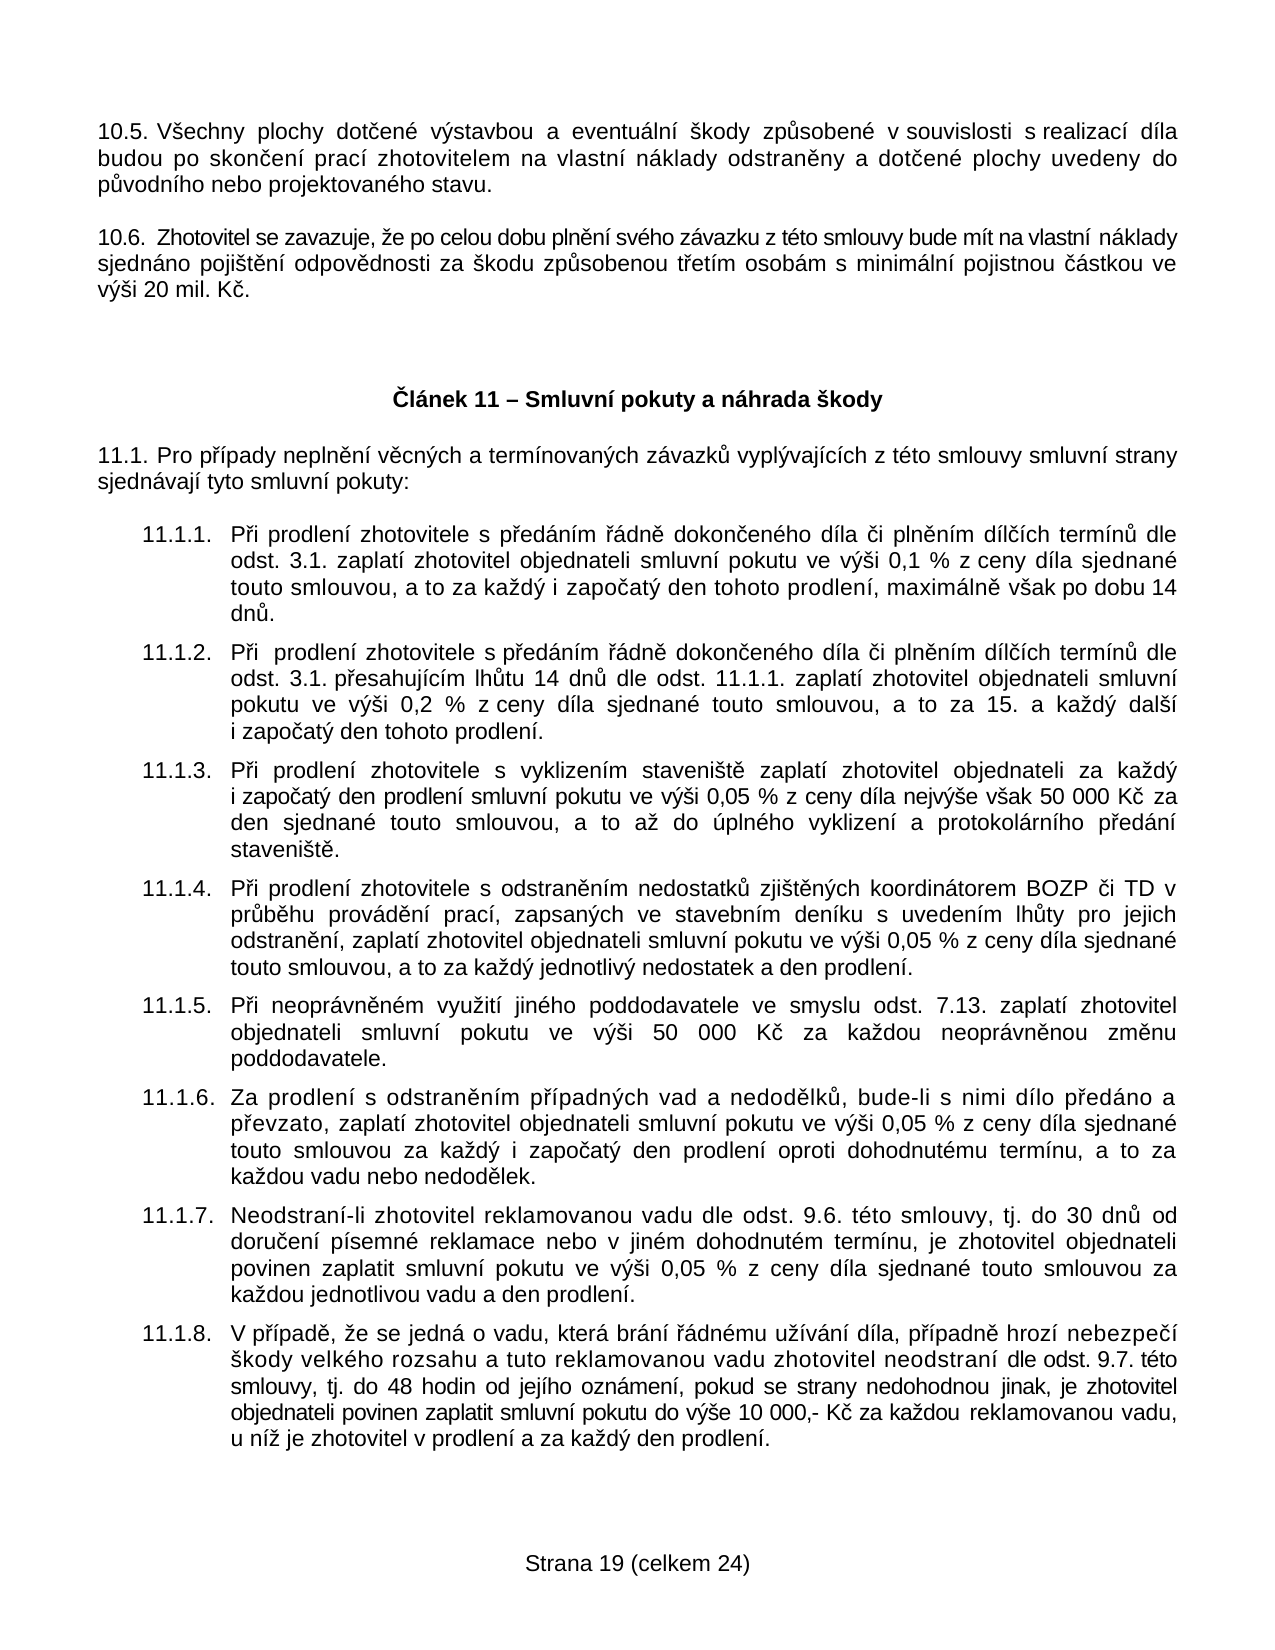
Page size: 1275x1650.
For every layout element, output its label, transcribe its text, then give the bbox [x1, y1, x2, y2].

list Při prodlení zhotovitele s vyklizením staveniště zaplatí zhotovitel objednateli za každý i započatý den prodlení smluvní pokutu ve výši 0,05 % z ceny díla nejvýše však 50 000 Kč za den sjednané touto smlouvou, a to až do úplného vyklizení a protokolárního předání staveniště. [142, 757, 1177, 862]
list Při prodlení zhotovitele s odstraněním nedostatků zjištěných koordinátorem BOZP či TD v průběhu provádění prací, zapsaných ve stavebním deníku s uvedením lhůty pro jejich odstranění, zaplatí zhotovitel objednateli smluvní pokutu ve výši 0,05 % z ceny díla sjednané touto smlouvou, a to za každý jednotlivý nedostatek a den prodlení. [142, 874, 1177, 980]
list Neodstraní-li zhotovitel reklamovanou vadu dle odst. 9.6. této smlouvy, tj. do 30 dnů od doručení písemné reklamace nebo v jiném dohodnutém termínu, je zhotovitel objednateli povinen zaplatit smluvní pokutu ve výši 0,05 % z ceny díla sjednané touto smlouvou za každou jednotlivou vadu a den prodlení. [142, 1202, 1177, 1307]
list Za prodlení s odstraněním případných vad a nedodělků, bude-li s nimi dílo předáno a převzato, zaplatí zhotovitel objednateli smluvní pokutu ve výši 0,05 % z ceny díla sjednané touto smlouvou za každý i započatý den prodlení oproti dohodnutému termínu, a to za každou vadu nebo nedodělek. [142, 1084, 1177, 1189]
text Článek 11 – Smluvní pokuty a náhrada škody [97, 386, 1177, 412]
list Při prodlení zhotovitele s předáním řádně dokončeného díla či plněním dílčích termínů dle odst. 3.1. přesahujícím lhůtu 14 dnů dle odst. 11.1.1. zaplatí zhotovitel objednateli smluvní pokutu ve výši 0,2 % z ceny díla sjednané touto smlouvou, a to za 15. a každý další i započatý den tohoto prodlení. [142, 639, 1177, 744]
list Pro případy neplnění věcných a termínovaných závazků vyplývajících z této smlouvy smluvní strany sjednávají tyto smluvní pokuty: [97, 442, 1177, 494]
list V případě, že se jedná o vadu, která brání řádnému užívání díla, případně hrozí nebezpečí škody velkého rozsahu a tuto reklamovanou vadu zhotovitel neodstraní dle odst. 9.7. této smlouvy, tj. do 48 hodin od jejího oznámení, pokud se strany nedohodnou jinak, je zhotovitel objednateli povinen zaplatit smluvní pokutu do výše 10 000,- Kč za každou reklamovanou vadu, u níž je zhotovitel v prodlení a za každý den prodlení. [142, 1320, 1177, 1452]
list Zhotovitel se zavazuje, že po celou dobu plnění svého závazku z této smlouvy bude mít na vlastní náklady sjednáno pojištění odpovědnosti za škodu způsobenou třetím osobám s minimální pojistnou částkou ve výši 20 mil. Kč. [97, 223, 1177, 303]
list Při prodlení zhotovitele s předáním řádně dokončeného díla či plněním dílčích termínů dle odst. 3.1. zaplatí zhotovitel objednateli smluvní pokutu ve výši 0,1 % z ceny díla sjednané touto smlouvou, a to za každý i započatý den tohoto prodlení, maximálně však po dobu 14 dnů. [142, 521, 1177, 626]
list Při neoprávněném využití jiného poddodavatele ve smyslu odst. 7.13. zaplatí zhotovitel objednateli smluvní pokutu ve výši 50 000 Kč za každou neoprávněnou změnu poddodavatele. [142, 992, 1177, 1072]
list Všechny plochy dotčené výstavbou a eventuální škody způsobené v souvislosti s realizací díla budou po skončení prací zhotovitelem na vlastní náklady odstraněny a dotčené plochy uvedeny do původního nebo projektovaného stavu. [97, 118, 1177, 197]
